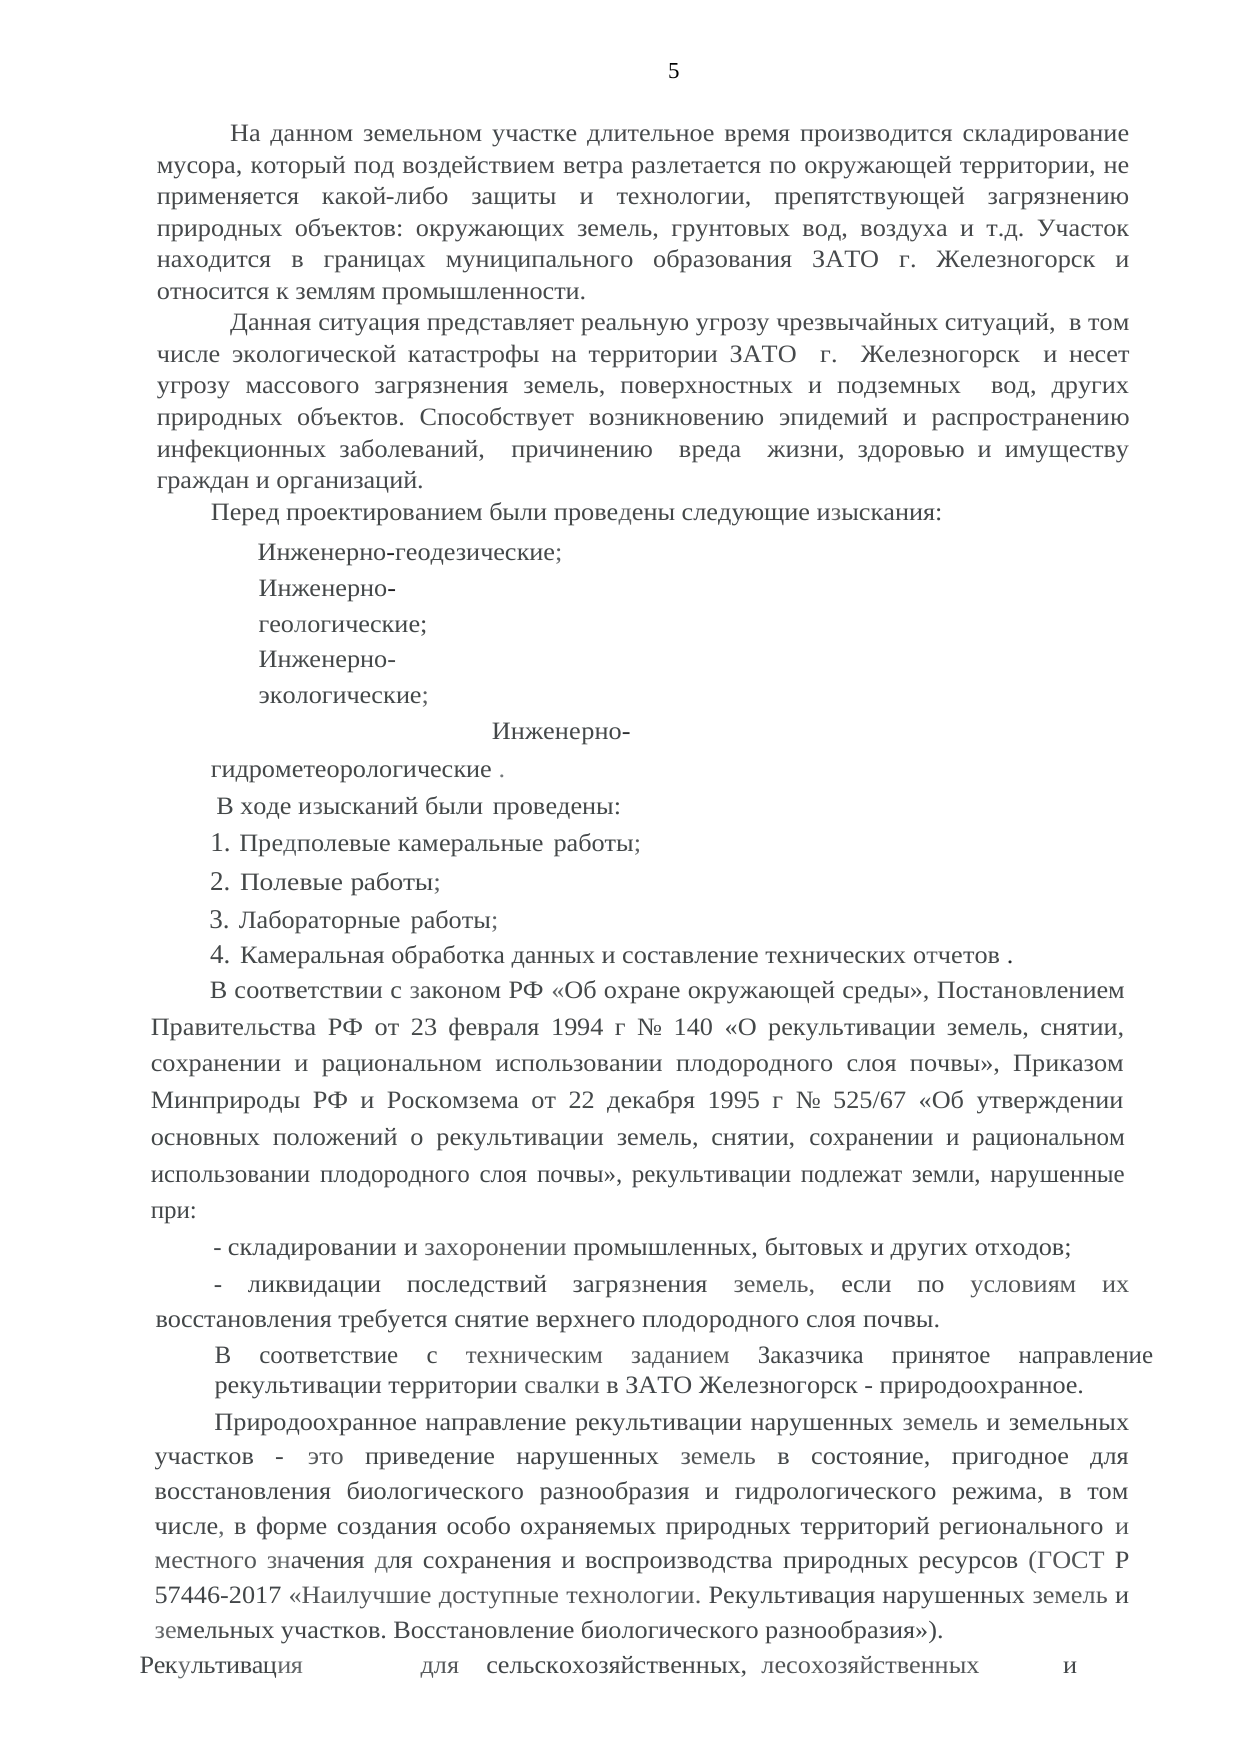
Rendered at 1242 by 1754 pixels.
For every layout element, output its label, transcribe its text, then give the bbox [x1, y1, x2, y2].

text В ходе изысканий были проведены: [210, 791, 630, 820]
text - складировании и захоронении промышленных, бытовых и других отходов; [151, 1232, 1125, 1261]
list Камеральная обработка данных и составление технических отчетов . [210, 939, 1153, 970]
list ликвидации последствий загрязнения земель, если по условиям их восстановления требуется снятие верхнего плодородного слоя почвы. [155, 1269, 1129, 1333]
list Лабораторные работы; [209, 903, 1153, 934]
list Предполевые камеральные работы; [210, 828, 1153, 857]
text В соответствие с техническим заданием Заказчика принятое направление рекультивации территории свалки в ЗАТО Железногорск - природоохранное. [214, 1338, 1153, 1400]
text Инженерно-геодезические; Инженерно-геологические; Инженерно-экологические; [257, 537, 562, 709]
text На данном земельном участке длительное время производится складирование мусора, который под воздействием ветра разлетается по окружающей территории, не применяется какой-либо защиты и технологии, препятствующей загрязнению природных объектов: окружающих земель, грунтовых вод, воздуха и т.д. Участок находится в границах муниципального образования ЗАТО г. Железногорск и относится к землям промышленности. [157, 118, 1131, 305]
text В соответствии с законом РФ «Об охране окружающей среды», Постановлением Правительства РФ от 23 февраля 1994 г № 140 «О рекультивации земель, снятии, сохранении и рациональном использовании плодородного слоя почвы», Приказом Минприроды РФ и Роскомзема от 22 декабря 1995 г № 525/67 «Об утверждении основных положений о рекультивации земель, снятии, сохранении и рациональном использовании плодородного слоя почвы», рекультивации подлежат земли, нарушенные при: [151, 975, 1125, 1224]
text Данная ситуация представляет реальную угрозу чрезвычайных ситуаций, в том числе экологической катастрофы на территории ЗАТО г. Железногорск и несет угрозу массового загрязнения земель, поверхностных и подземных вод, других природных объектов. Способствует возникновению эпидемий и распространению инфекционных заболеваний, причинению вреда жизни, здоровью и имуществу граждан и организаций. [157, 307, 1131, 494]
list Полевые работы; [210, 865, 1153, 896]
text Перед проектированием были проведены следующие изыскания: [211, 497, 1153, 526]
text Инженерно- гидрометеорологические . [210, 716, 630, 782]
text Рекультивация для сельскохозяйственных, лесохозяйственных и [139, 1649, 1153, 1680]
text Природоохранное направление рекультивации нарушенных земель и земельных участков - это приведение нарушенных земель в состояние, пригодное для восстановления биологического разнообразия и гидрологического режима, в том числе, в форме создания особо охраняемых природных территорий регионального и местного значения для сохранения и воспроизводства природных ресурсов (ГОСТ Р 57446-2017 «Наилучшие доступные технологии. Рекультивация нарушенных земель и земельных участков. Восстановление биологического разнообразия»). [154, 1407, 1129, 1643]
